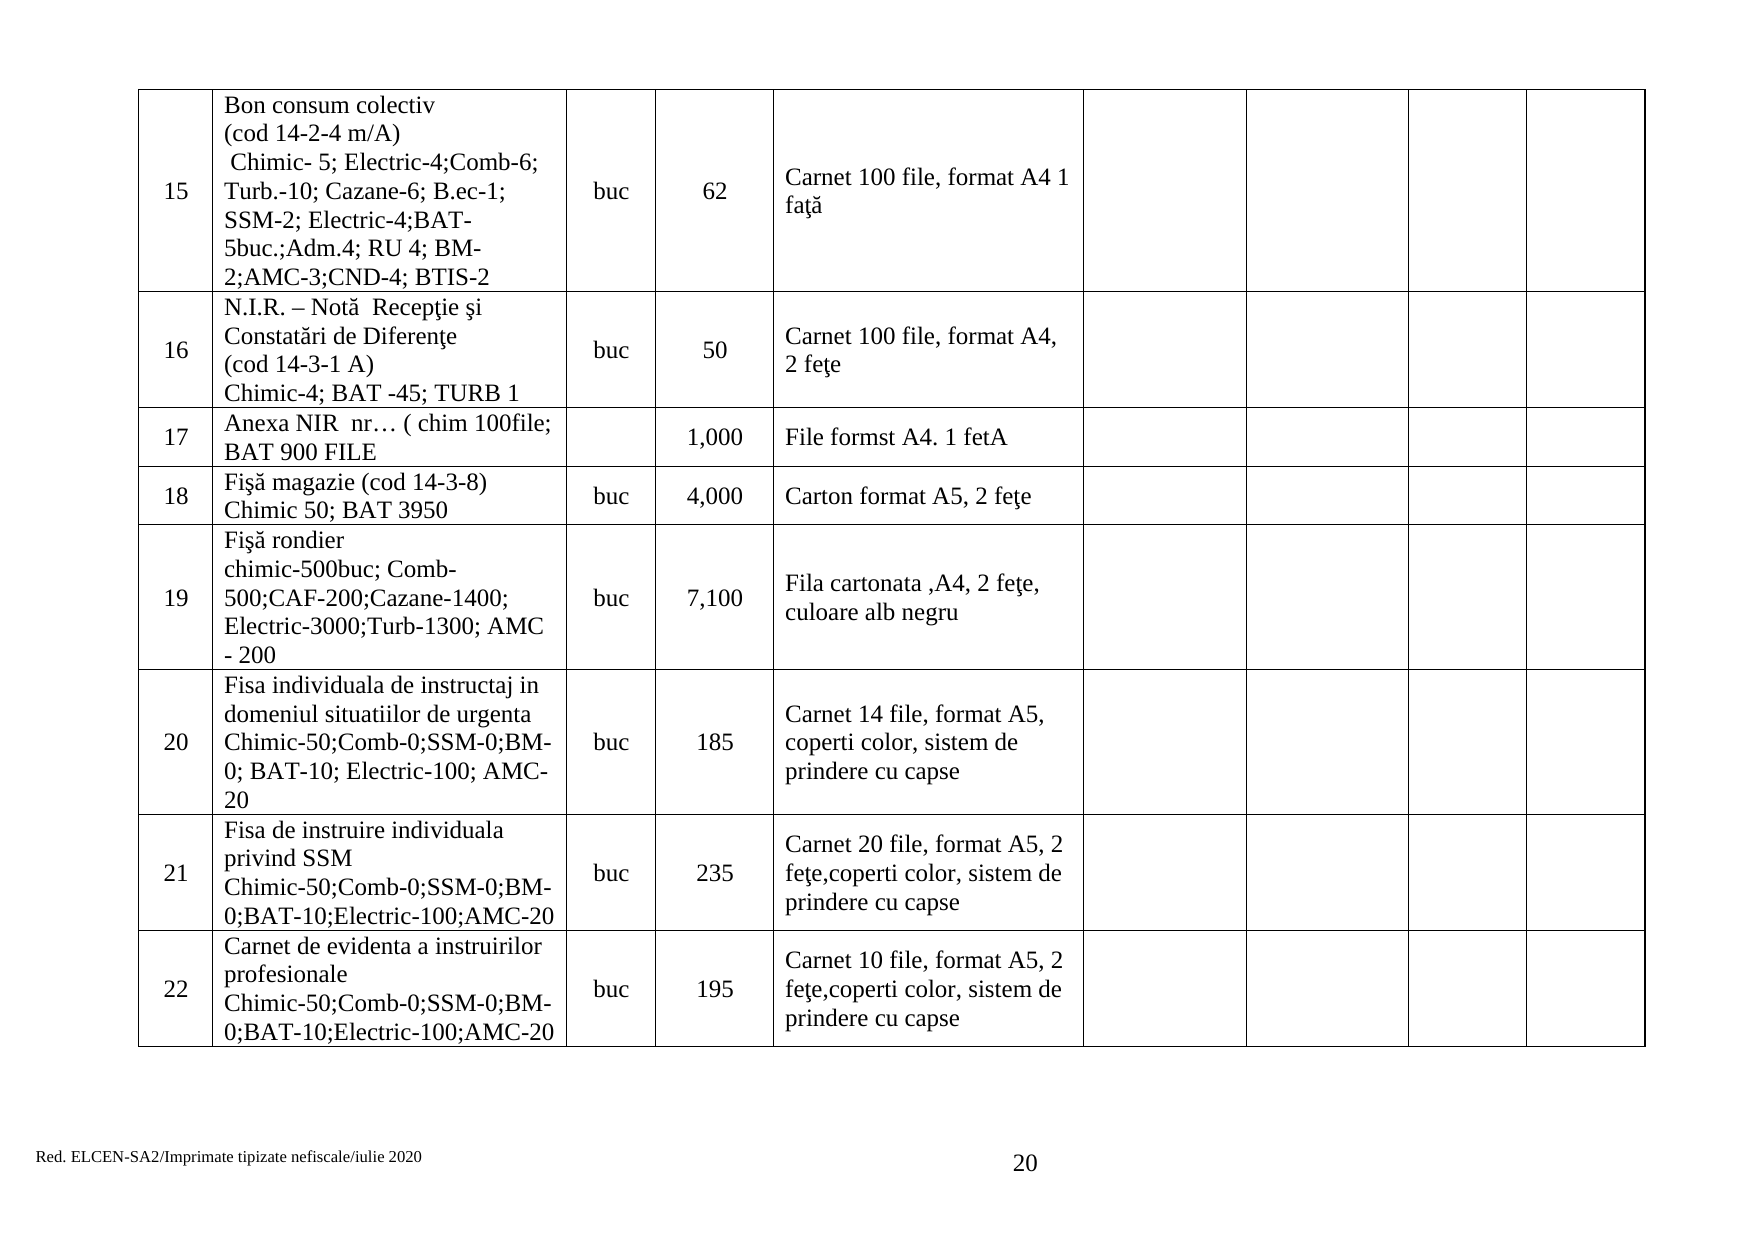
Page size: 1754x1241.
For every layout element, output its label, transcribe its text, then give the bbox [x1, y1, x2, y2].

table_cell N.I.R. – Notă Recepţie şi Constatări de Diferenţe (cod 14-3-1 A) Chimic-4; BAT -45; TURB 1 [213, 292, 566, 407]
table_cell [1527, 90, 1644, 291]
table_cell Carnet 100 file, format A4 1 faţă [774, 90, 1083, 291]
table_cell Bon consum colectiv (cod 14-2-4 m/A) Chimic- 5; Electric-4;Comb-6; Turb.-10; Cazane-6; B.ec-1; SSM-2; Electric-4;BAT-5buc.;Adm.4; RU 4; BM-2;AMC-3;CND-4; BTIS-2 [213, 90, 566, 291]
table_cell Fişă magazie (cod 14-3-8) Chimic 50; BAT 3950 [213, 467, 566, 524]
table_cell [1084, 525, 1246, 669]
table_cell Carnet 10 file, format A5, 2 feţe,coperti color, sistem de prindere cu capse [774, 931, 1083, 1046]
table_cell [1409, 292, 1526, 407]
table_cell [1527, 408, 1644, 466]
table_cell [1084, 670, 1246, 814]
table_cell [1084, 408, 1246, 466]
table_cell [1409, 931, 1526, 1046]
table_cell [1409, 670, 1526, 814]
table_cell [1409, 815, 1526, 930]
table_cell [1527, 525, 1644, 669]
table_cell 7,100 [656, 525, 773, 669]
table_cell [1409, 408, 1526, 466]
table_cell File formst A4. 1 fetA [774, 408, 1083, 466]
table_cell 50 [656, 292, 773, 407]
table_cell [1247, 90, 1408, 291]
table_cell 22 [139, 931, 212, 1046]
table_cell 21 [139, 815, 212, 930]
table_cell Fişă rondier chimic-500buc; Comb-500;CAF-200;Cazane-1400; Electric-3000;Turb-1300; AMC - 200 [213, 525, 566, 669]
table_cell [567, 408, 655, 466]
table_cell Carnet de evidenta a instruirilor profesionale Chimic-50;Comb-0;SSM-0;BM-0;BAT-10;Electric-100;AMC-20 [213, 931, 566, 1046]
table_cell Fisa individuala de instructaj in domeniul situatiilor de urgenta Chimic-50;Comb-0;SSM-0;BM-0; BAT-10; Electric-100; AMC-20 [213, 670, 566, 814]
table_cell [1084, 292, 1246, 407]
table_cell 195 [656, 931, 773, 1046]
table_cell 235 [656, 815, 773, 930]
table_cell [1247, 525, 1408, 669]
table_cell Carton format A5, 2 feţe [774, 467, 1083, 524]
table_cell buc [567, 525, 655, 669]
table_cell [1247, 931, 1408, 1046]
table_cell 16 [139, 292, 212, 407]
table_cell [1247, 292, 1408, 407]
table_cell 18 [139, 467, 212, 524]
table_cell buc [567, 670, 655, 814]
table_cell Anexa NIR nr… ( chim 100file; BAT 900 FILE [213, 408, 566, 466]
table_cell 17 [139, 408, 212, 466]
table_cell buc [567, 90, 655, 291]
table_cell [1247, 670, 1408, 814]
table_cell [1084, 931, 1246, 1046]
table_cell buc [567, 815, 655, 930]
table_cell buc [567, 467, 655, 524]
table_cell Fila cartonata ,A4, 2 feţe, culoare alb negru [774, 525, 1083, 669]
table_cell 4,000 [656, 467, 773, 524]
table_cell [1527, 931, 1644, 1046]
table_cell 15 [139, 90, 212, 291]
table_cell [1527, 467, 1644, 524]
table_cell Carnet 100 file, format A4, 2 feţe [774, 292, 1083, 407]
table_cell 62 [656, 90, 773, 291]
table_cell [1247, 408, 1408, 466]
table_cell Fisa de instruire individuala privind SSM Chimic-50;Comb-0;SSM-0;BM-0;BAT-10;Electric-100;AMC-20 [213, 815, 566, 930]
table_cell buc [567, 292, 655, 407]
table_cell [1084, 815, 1246, 930]
table_cell [1527, 670, 1644, 814]
table_cell [1084, 90, 1246, 291]
table_cell 19 [139, 525, 212, 669]
table_cell [1247, 467, 1408, 524]
table_cell 1,000 [656, 408, 773, 466]
table_cell [1084, 467, 1246, 524]
table_cell [1247, 815, 1408, 930]
table_cell 20 [139, 670, 212, 814]
table_cell Carnet 20 file, format A5, 2 feţe,coperti color, sistem de prindere cu capse [774, 815, 1083, 930]
table_cell [1409, 467, 1526, 524]
table_cell 185 [656, 670, 773, 814]
table_cell buc [567, 931, 655, 1046]
table_cell [1409, 90, 1526, 291]
table_cell [1409, 525, 1526, 669]
table_cell Carnet 14 file, format A5, coperti color, sistem de prindere cu capse [774, 670, 1083, 814]
table_cell [1527, 815, 1644, 930]
table_cell [1527, 292, 1644, 407]
